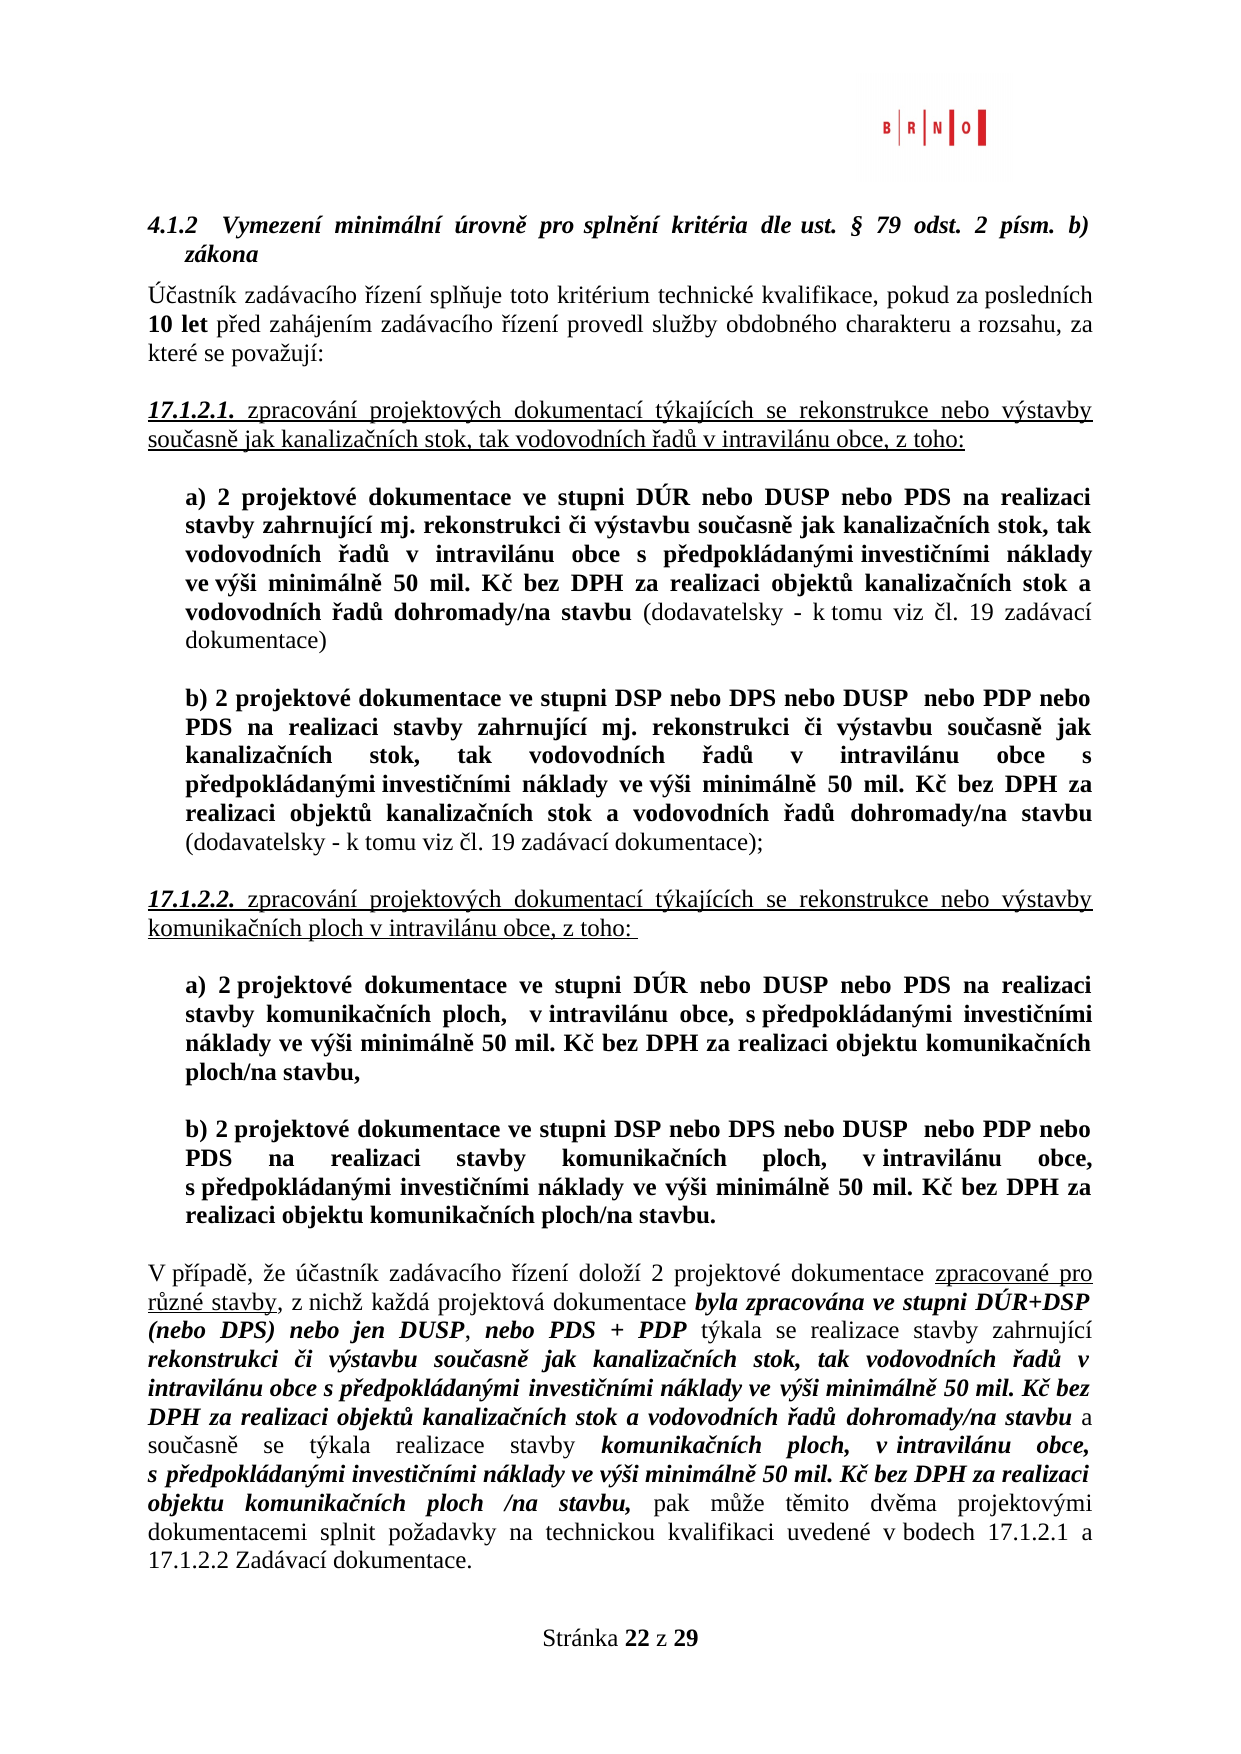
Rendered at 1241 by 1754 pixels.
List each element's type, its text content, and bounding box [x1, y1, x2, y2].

picture [855, 73, 1013, 182]
text a) 2 projektové dokumentace ve stupni DÚR nebo DUSP nebo PDS na realizaci stavby zahrnující mj. rekonstrukci či výstavbu současně jak kanalizačních stok, tak vodovodních řadů v intravilánu obce s předpokládanými investičními náklady ve výši minimálně 50 mil. Kč bez DPH za realizaci objektů kanalizačních stok a vodovodních řadů dohromady/na stavbu (dodavatelsky - k tomu viz čl. 19 zadávací dokumentace) [185, 482, 1093, 654]
text 17.1.2.2. zpracování projektových dokumentací týkajících se rekonstrukce nebo výstavby komunikačních ploch v intravilánu obce, z toho: [148, 884, 1093, 909]
text a) 2 projektové dokumentace ve stupni DÚR nebo DUSP nebo PDS na realizaci stavby komunikačních ploch, v intravilánu obce, s předpokládanými investičními náklady ve výši minimálně 50 mil. Kč bez DPH za realizaci objektu komunikačních ploch/na stavbu, [185, 970, 1093, 1085]
text b) 2 projektové dokumentace ve stupni DSP nebo DPS nebo DUSP nebo PDP nebo PDS na realizaci stavby komunikačních ploch, v intravilánu obce, s předpokládanými investičními náklady ve výši minimálně 50 mil. Kč bez DPH za realizaci objektu komunikačních ploch/na stavbu. [185, 1114, 1093, 1229]
text 17.1.2.1. zpracování projektových dokumentací týkajících se rekonstrukce nebo výstavby současně jak kanalizačních stok, tak vodovodních řadů v intravilánu obce, z toho: [148, 395, 1093, 420]
text 17.1.2.2. zpracování projektových dokumentací týkajících se rekonstrukce nebo výstavby komunikačních ploch v intravilánu obce, z toho: [148, 911, 1093, 942]
text 17.1.2.1. zpracování projektových dokumentací týkajících se rekonstrukce nebo výstavby současně jak kanalizačních stok, tak vodovodních řadů v intravilánu obce, z toho: [148, 422, 1093, 453]
text Účastník zadávacího řízení splňuje toto kritérium technické kvalifikace, pokud za posledních 10 let před zahájením zadávacího řízení provedl služby obdobného charakteru a rozsahu, za které se považují: [148, 280, 1093, 367]
text V případě, že účastník zadávacího řízení doloží 2 projektové dokumentace zpracované pro různé stavby, z nichž každá projektová dokumentace byla zpracována ve stupni DÚR+DSP (nebo DPS) nebo jen DUSP, nebo PDS + PDP týkala se realizace stavby zahrnující rekonstrukci či výstavbu současně jak kanalizačních stok, tak vodovodních řadů v intravilánu obce s předpokládanými investičními náklady ve výši minimálně 50 mil. Kč bez DPH za realizaci objektů kanalizačních stok a vodovodních řadů dohromady/na stavbu a současně se týkala realizace stavby komunikačních ploch, v intravilánu obce, s předpokládanými investičními náklady ve výši minimálně 50 mil. Kč bez DPH za realizaci objektu komunikačních ploch /na stavbu, pak může těmito dvěma projektovými dokumentacemi splnit požadavky na technickou kvalifikaci uvedené v bodech 17.1.2.1 a 17.1.2.2 Zadávací dokumentace. [148, 1258, 1093, 1574]
text b) 2 projektové dokumentace ve stupni DSP nebo DPS nebo DUSP nebo PDP nebo PDS na realizaci stavby zahrnující mj. rekonstrukci či výstavbu současně jak kanalizačních stok, tak vodovodních řadů v intravilánu obce s předpokládanými investičními náklady ve výši minimálně 50 mil. Kč bez DPH za realizaci objektů kanalizačních stok a vodovodních řadů dohromady/na stavbu (dodavatelsky - k tomu viz čl. 19 zadávací dokumentace); [185, 683, 1093, 855]
subtitle Vymezení minimální úrovně pro splnění kritéria dle ust. § 79 odst. 2 písm. b) zákona [148, 210, 1093, 268]
